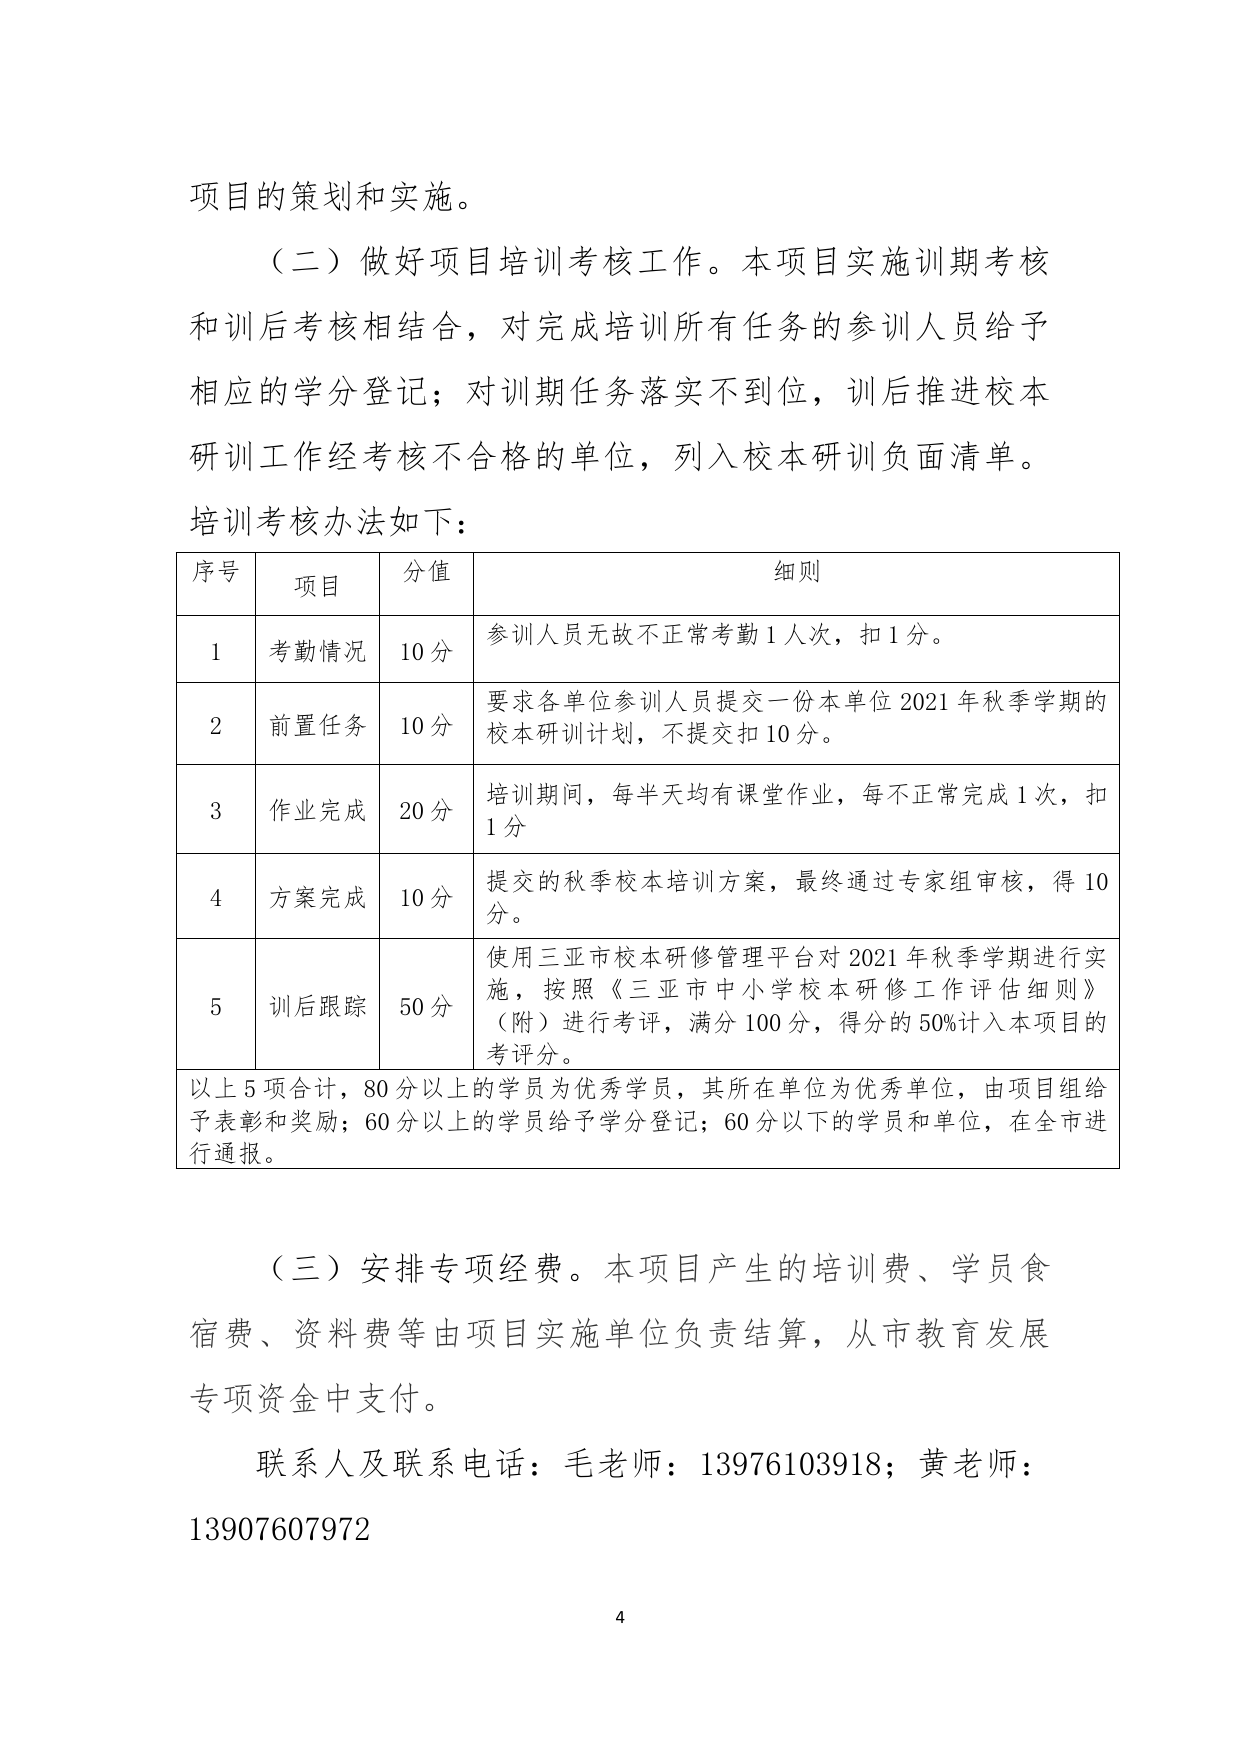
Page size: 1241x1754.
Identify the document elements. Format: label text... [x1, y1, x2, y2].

text 联系人及联系电话：毛老师：13976103918；黄老师：13907607972 [187, 1429, 1053, 1559]
table_header 序号 [177, 553, 255, 615]
table_cell 50分 [380, 939, 473, 1069]
table_cell 作业完成 [256, 765, 379, 853]
table_cell 2 [177, 683, 255, 763]
table_cell 训后跟踪 [256, 939, 379, 1069]
table_cell 10分 [380, 854, 473, 938]
table_cell 10分 [380, 683, 473, 763]
table_header 细则 [474, 553, 1119, 615]
table_cell 3 [177, 765, 255, 853]
text （三）安排专项经费。本项目产生的培训费、学员食宿费、资料费等由项目实施单位负责结算，从市教育发展专项资金中支付。 [187, 1234, 1053, 1429]
table_cell 方案完成 [256, 854, 379, 938]
table_cell 培训期间，每半天均有课堂作业，每不正常完成1次，扣1分 [474, 765, 1119, 853]
table_cell 前置任务 [256, 683, 379, 763]
table_cell 考勤情况 [256, 616, 379, 682]
table_cell 参训人员无故不正常考勤1人次，扣1分。 [474, 616, 1119, 682]
table_cell 使用三亚市校本研修管理平台对2021年秋季学期进行实施，按照《三亚市中小学校本研修工作评估细则》（附）进行考评，满分100分，得分的50%计入本项目的考评分。 [474, 939, 1119, 1069]
table_cell 提交的秋季校本培训方案，最终通过专家组审核，得10分。 [474, 854, 1119, 938]
table_cell 5 [177, 939, 255, 1069]
table_cell 以上5项合计，80分以上的学员为优秀学员，其所在单位为优秀单位，由项目组给予表彰和奖励；60分以上的学员给予学分登记；60分以下的学员和单位，在全市进行通报。 [177, 1070, 1119, 1168]
table_header 项目 [256, 553, 379, 615]
table_cell 1 [177, 616, 255, 682]
table_cell 要求各单位参训人员提交一份本单位2021年秋季学期的校本研训计划，不提交扣10分。 [474, 683, 1119, 763]
table_cell 10分 [380, 616, 473, 682]
table_header 分值 [380, 553, 473, 615]
table_cell 4 [177, 854, 255, 938]
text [187, 162, 1053, 227]
table_cell 20分 [380, 765, 473, 853]
text （二）做好项目培训考核工作。本项目实施训期考核和训后考核相结合，对完成培训所有任务的参训人员给予相应的学分登记；对训期任务落实不到位，训后推进校本研训工作经考核不合格的单位，列入校本研训负面清单。培训考核办法如下： [187, 227, 1053, 552]
